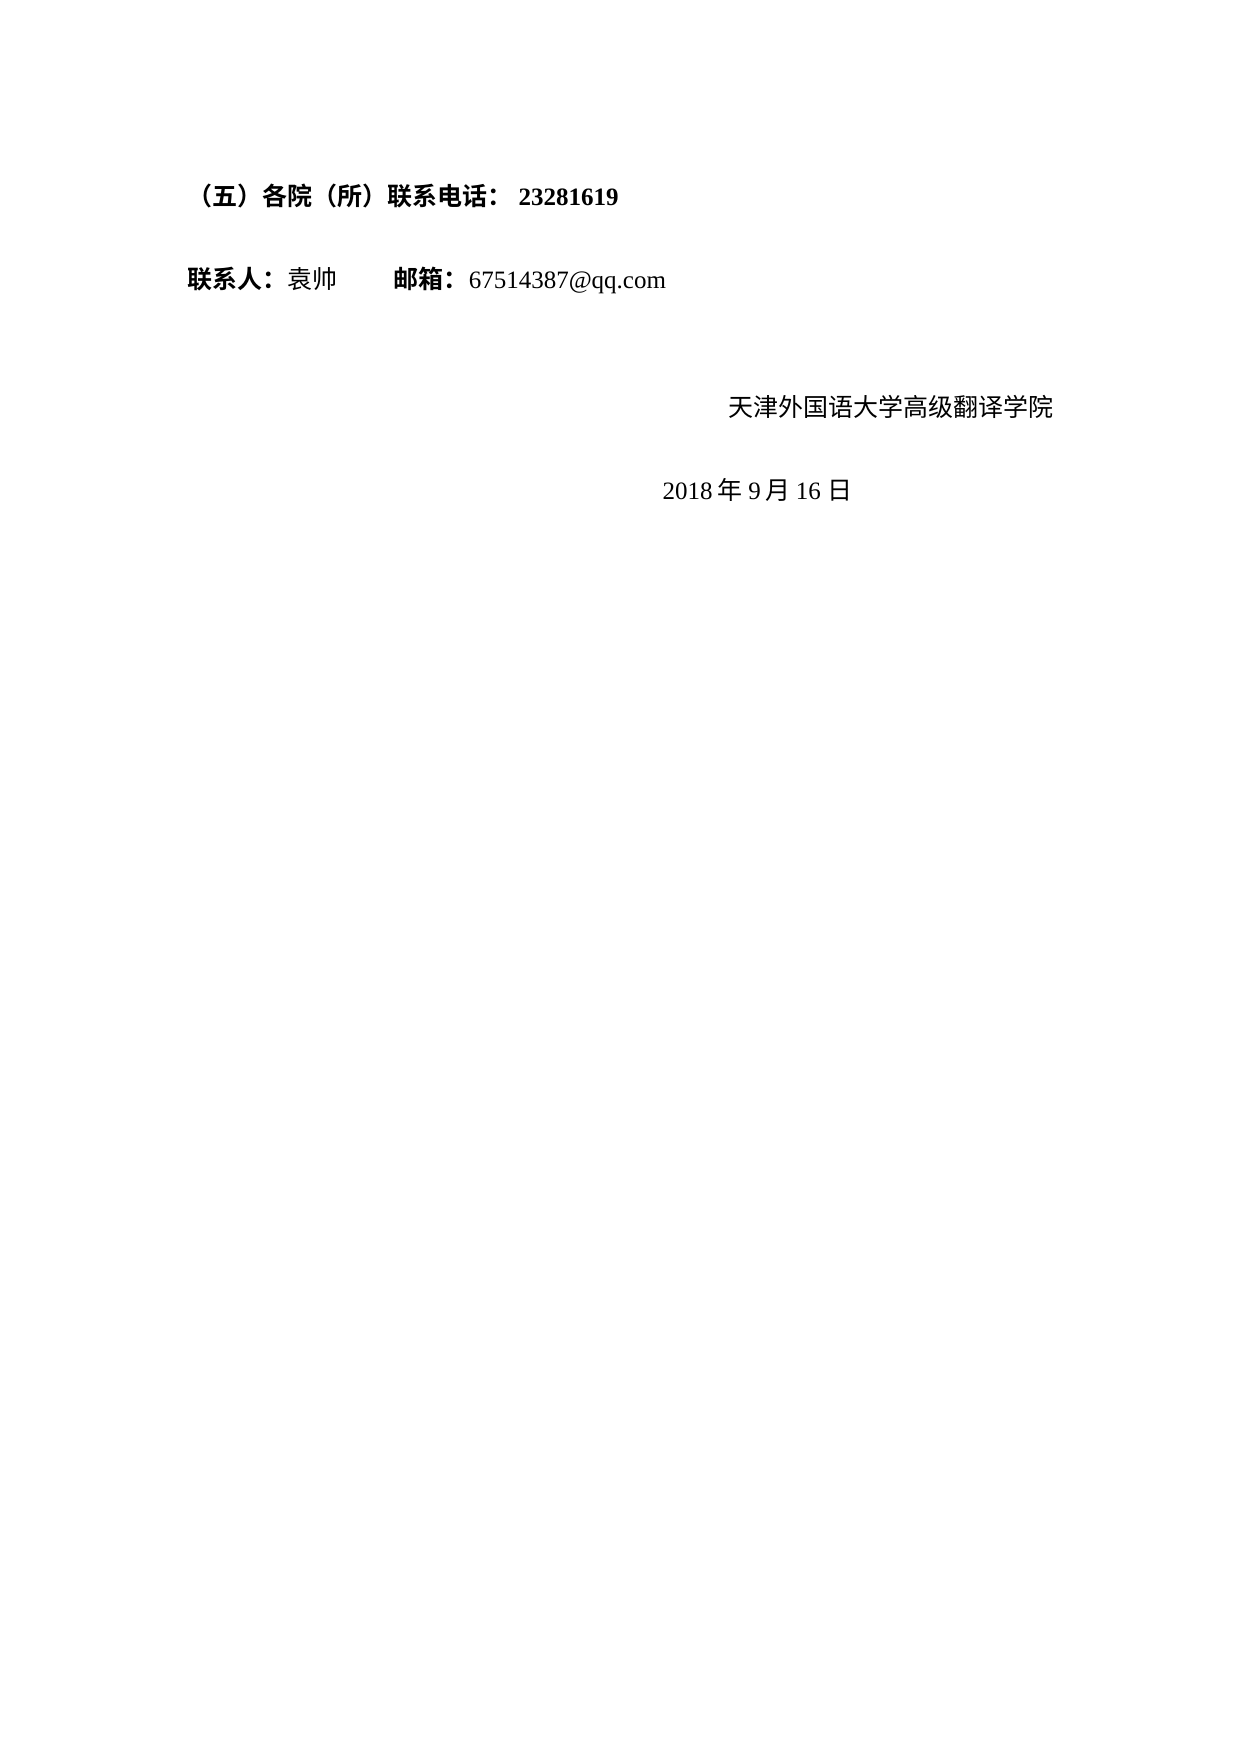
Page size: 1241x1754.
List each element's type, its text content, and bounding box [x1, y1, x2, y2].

text 2018年 9月16 日 [187, 456, 1053, 521]
text （五）各院（所）联系电话： 23281619 [187, 162, 1053, 227]
text 联系人：袁帅 邮箱：67514387@qq.com [187, 245, 1053, 310]
text 天津外国语大学高级翻译学院 [187, 373, 1053, 438]
